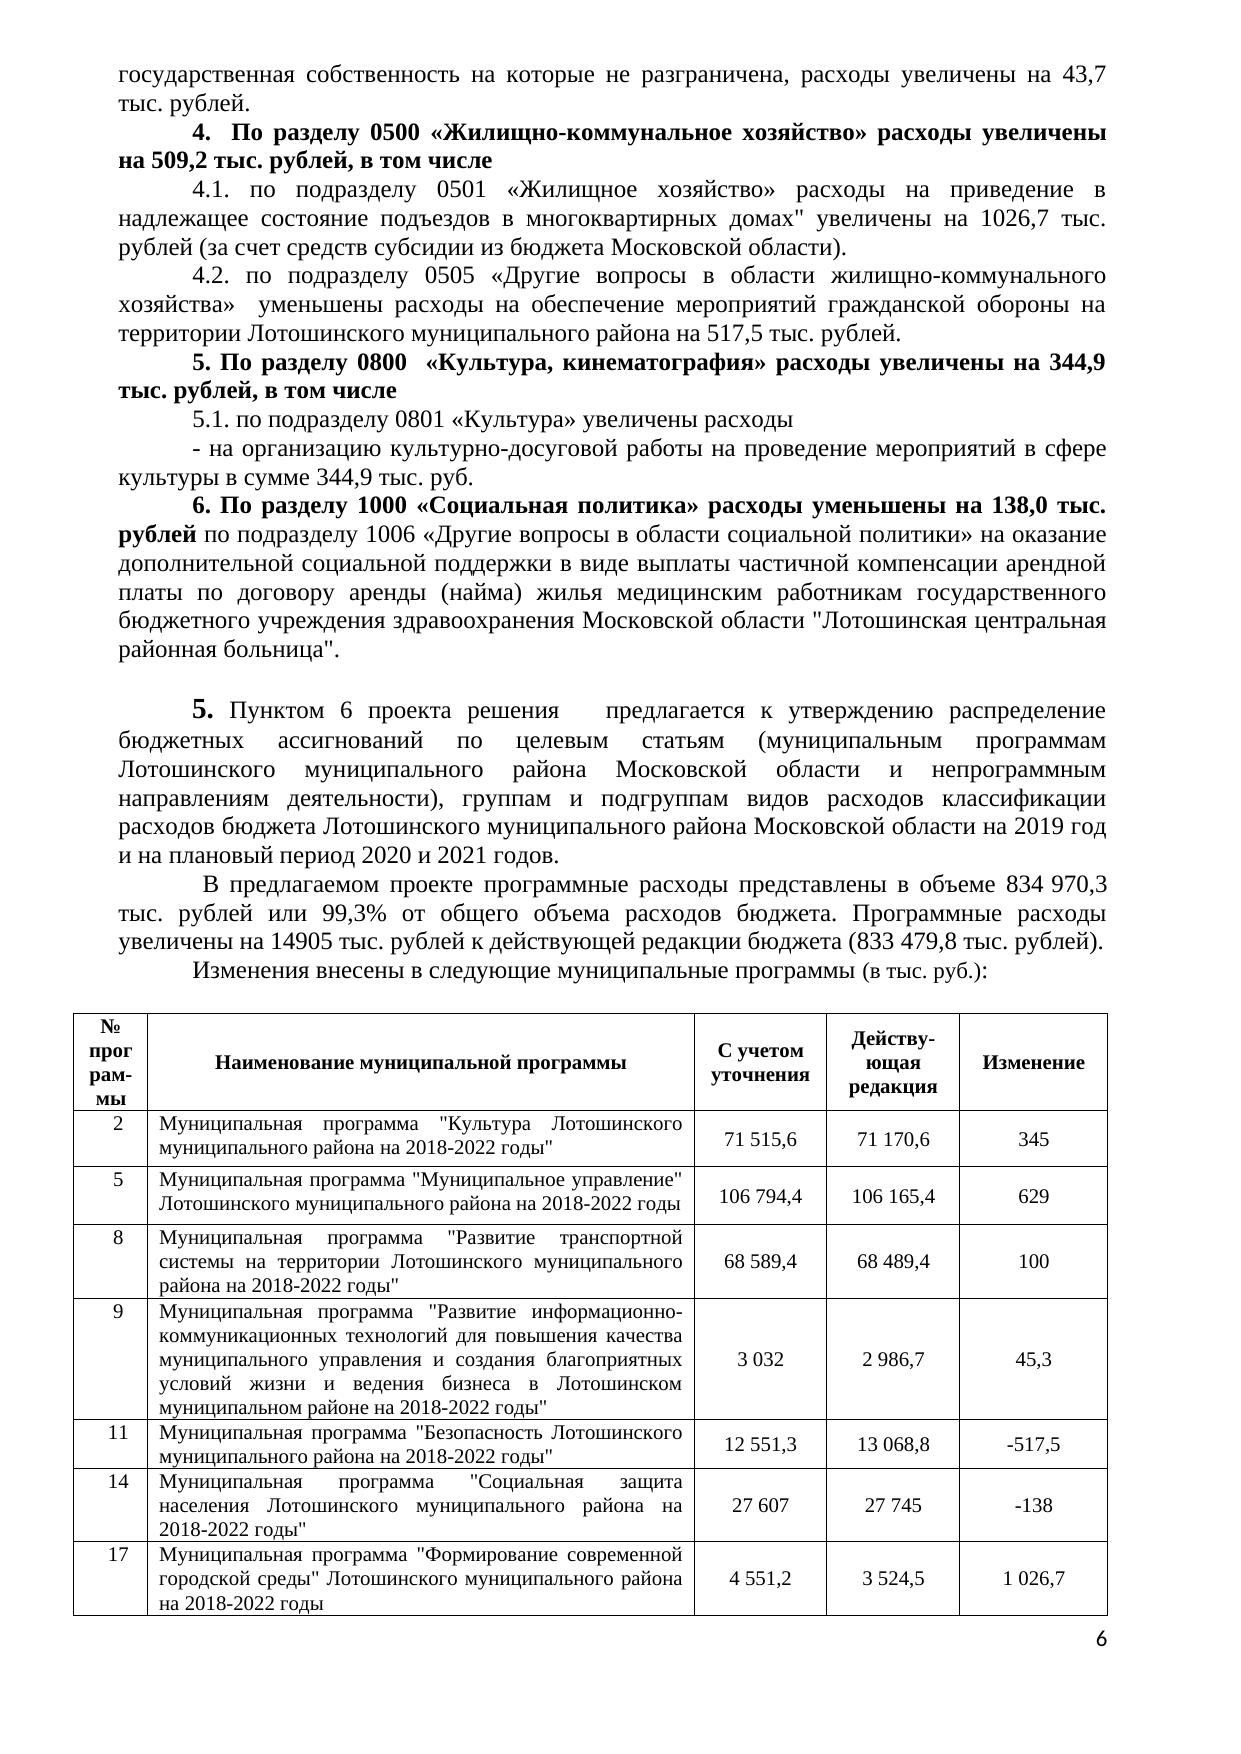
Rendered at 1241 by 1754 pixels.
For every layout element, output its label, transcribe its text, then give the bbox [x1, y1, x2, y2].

table_cell 2 986,7 [827, 1299, 959, 1419]
table_cell -138 [960, 1469, 1107, 1541]
table_cell Муниципальная программа "Социальная защита населения Лотошинского муниципального района на 2018-2022 годы" [148, 1469, 694, 1541]
table_cell 4 551,2 [695, 1542, 826, 1614]
table_header Действу-ющая редакция [827, 1014, 959, 1110]
table_header Наименование муниципальной программы [148, 1014, 694, 1110]
table_cell Муниципальная программа "Муниципальное управление" Лотошинского муниципального района на 2018-2022 годы [148, 1167, 694, 1224]
table_cell Муниципальная программа "Развитие информационно-коммуникационных технологий для повышения качества муниципального управления и создания благоприятных условий жизни и ведения бизнеса в Лотошинском муниципальном районе на 2018-2022 годы" [148, 1299, 694, 1419]
table_cell 17 [74, 1542, 147, 1614]
table_cell 71 170,6 [827, 1111, 959, 1166]
table_cell 27 745 [827, 1469, 959, 1541]
table_cell -517,5 [960, 1420, 1107, 1468]
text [118, 59, 1107, 117]
text Изменения внесены в следующие муниципальные программы (в тыс. руб.): [118, 955, 1107, 984]
table_cell 629 [960, 1167, 1107, 1224]
table_cell 71 515,6 [695, 1111, 826, 1166]
text 4.2. по подразделу 0505 «Другие вопросы в области жилищно-коммунального хозяйства» уменьшены расходы на обеспечение мероприятий гражданской обороны на территории Лотошинского муниципального района на 517,5 тыс. рублей. [118, 260, 1107, 347]
text - на организацию культурно-досуговой работы на проведение мероприятий в сфере культуры в сумме 344,9 тыс. руб. [118, 433, 1107, 490]
table_cell 2 [74, 1111, 147, 1166]
table_cell 5 [74, 1167, 147, 1224]
table_cell Муниципальная программа "Формирование современной городской среды" Лотошинского муниципального района на 2018-2022 годы [148, 1542, 694, 1614]
table_cell Муниципальная программа "Культура Лотошинского муниципального района на 2018-2022 годы" [148, 1111, 694, 1166]
table_cell 1 026,7 [960, 1542, 1107, 1614]
text 5. Пунктом 6 проекта решения предлагается к утверждению распределение бюджетных ассигнований по целевым статьям (муниципальным программам Лотошинского муниципального района Московской области и непрограммным направлениям деятельности), группам и подгруппам видов расходов классификации расходов бюджета Лотошинского муниципального района Московской области на 2019 год и на плановый период 2020 и 2021 годов. [118, 692, 1107, 869]
text 6. По разделу 1000 «Социальная политика» расходы уменьшены на 138,0 тыс. рублей по подразделу 1006 «Другие вопросы в области социальной политики» на оказание дополнительной социальной поддержки в виде выплаты частичной компенсации арендной платы по договору аренды (найма) жилья медицинским работникам государственного бюджетного учреждения здравоохранения Московской области "Лотошинская центральная районная больница". [118, 490, 1107, 663]
table_cell 11 [74, 1420, 147, 1468]
table_cell 68 489,4 [827, 1225, 959, 1297]
table_header С учетом уточнения [695, 1014, 826, 1110]
text В предлагаемом проекте программные расходы представлены в объеме 834 970,3 тыс. рублей или 99,3% от общего объема расходов бюджета. Программные расходы увеличены на 14905 тыс. рублей к действующей редакции бюджета (833 479,8 тыс. рублей). [118, 869, 1107, 955]
table_cell 68 589,4 [695, 1225, 826, 1297]
text 4.1. по подразделу 0501 «Жилищное хозяйство» расходы на приведение в надлежащее состояние подъездов в многоквартирных домах" увеличены на 1026,7 тыс. рублей (за счет средств субсидии из бюджета Московской области). [118, 174, 1107, 260]
table_cell 12 551,3 [695, 1420, 826, 1468]
text 5.1. по подразделу 0801 «Культура» увеличены расходы [118, 404, 1107, 433]
table_cell 14 [74, 1469, 147, 1541]
text 4. По разделу 0500 «Жилищно-коммунальное хозяйство» расходы увеличены на 509,2 тыс. рублей, в том числе [118, 117, 1107, 174]
table_header Изменение [960, 1014, 1107, 1110]
table_cell 27 607 [695, 1469, 826, 1541]
table_cell 8 [74, 1225, 147, 1297]
table_cell 106 165,4 [827, 1167, 959, 1224]
table_header № програм-мы [74, 1014, 147, 1110]
table_cell 3 524,5 [827, 1542, 959, 1614]
table_cell 9 [74, 1299, 147, 1419]
table_cell 345 [960, 1111, 1107, 1166]
text 5. По разделу 0800 «Культура, кинематография» расходы увеличены на 344,9 тыс. рублей, в том числе [118, 347, 1107, 404]
table_cell 13 068,8 [827, 1420, 959, 1468]
table_cell 3 032 [695, 1299, 826, 1419]
table_cell 100 [960, 1225, 1107, 1297]
table_cell Муниципальная программа "Безопасность Лотошинского муниципального района на 2018-2022 годы" [148, 1420, 694, 1468]
table_cell 45,3 [960, 1299, 1107, 1419]
table_cell 106 794,4 [695, 1167, 826, 1224]
table_cell Муниципальная программа "Развитие транспортной системы на территории Лотошинского муниципального района на 2018-2022 годы" [148, 1225, 694, 1297]
